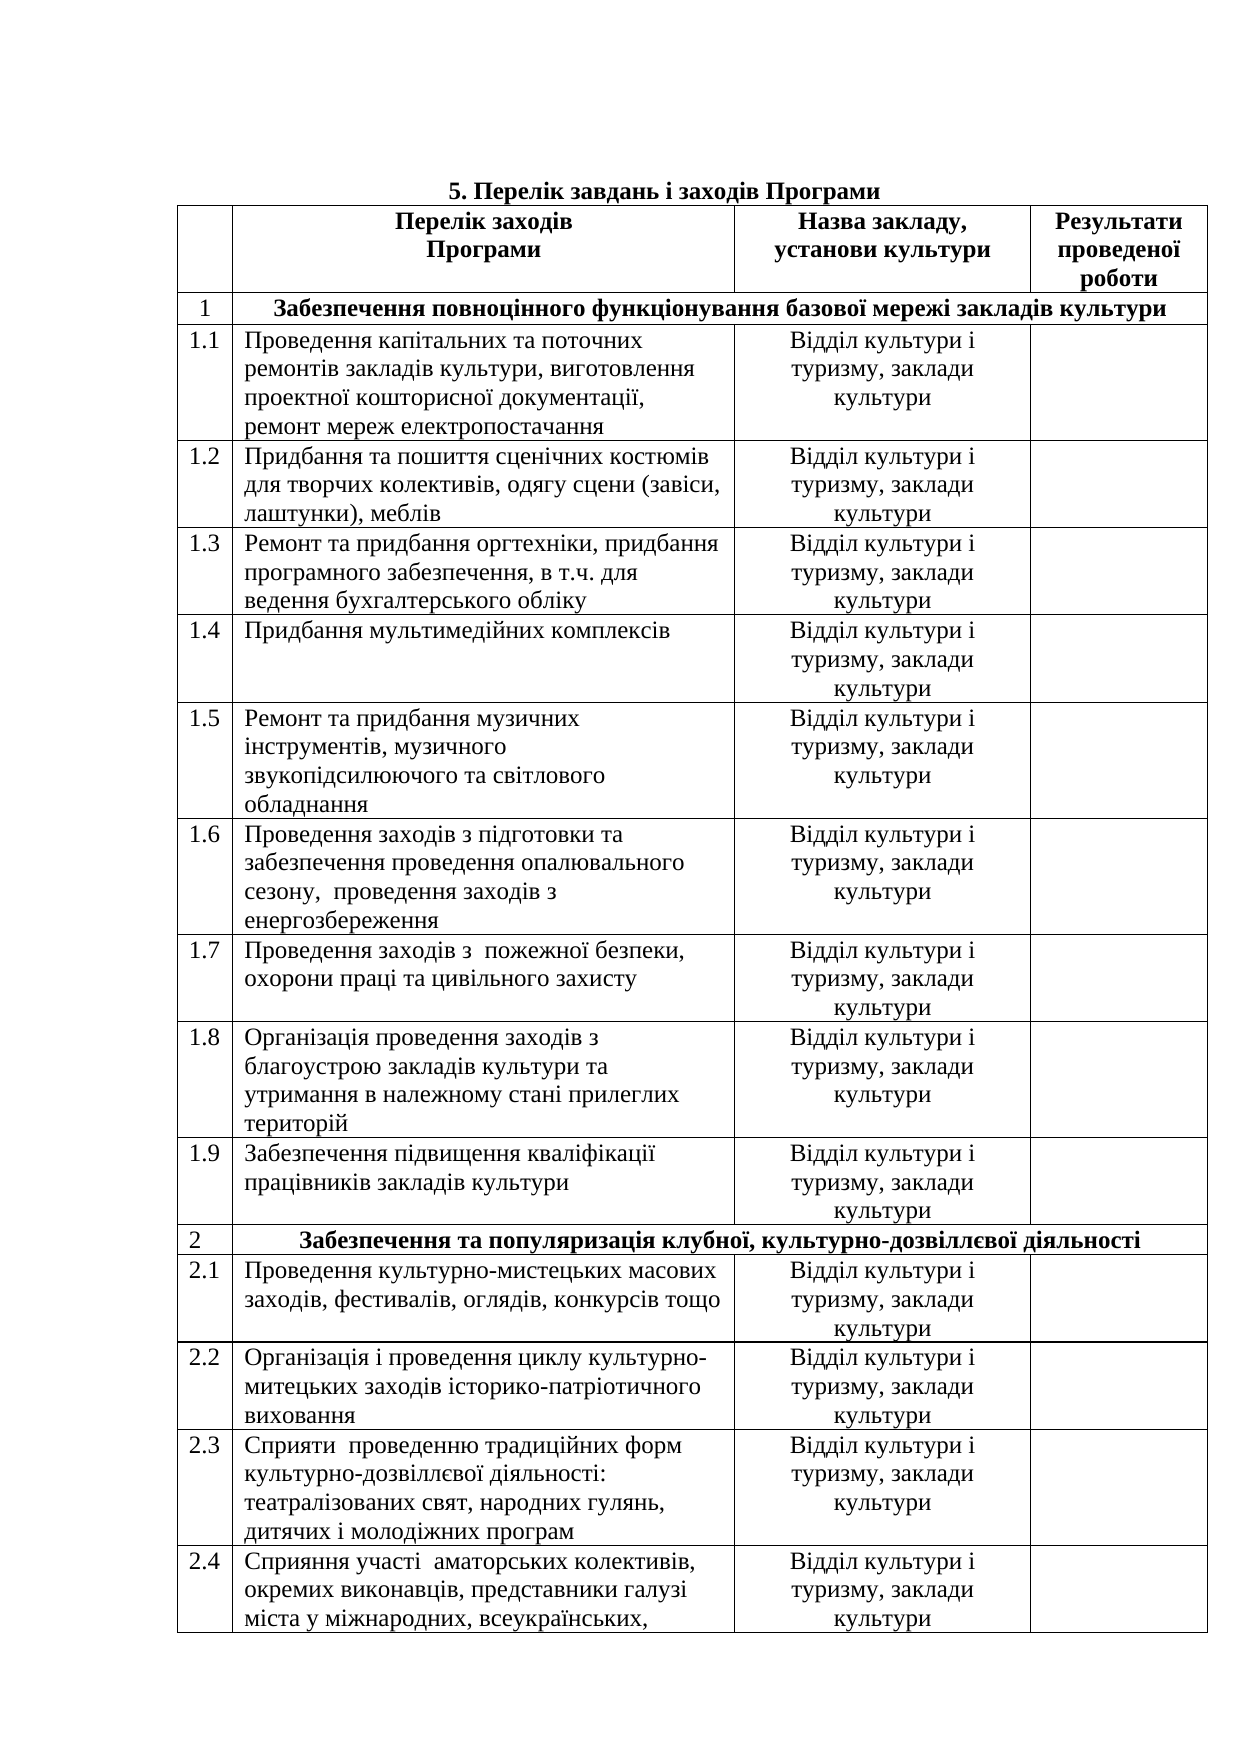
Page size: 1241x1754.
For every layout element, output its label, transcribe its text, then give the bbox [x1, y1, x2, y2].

table_cell Відділ культури і туризму, заклади культури [735, 1138, 1030, 1224]
table_cell Придбання та пошиття сценічних костюмів для творчих колективів, одягу сцени (завіси, лаштунки), меблів [233, 441, 734, 527]
table_cell Придбання мультимедійних комплексів [233, 615, 734, 702]
table_cell 2.2 [178, 1343, 232, 1429]
table_cell [1031, 1430, 1207, 1545]
table_cell 1.1 [178, 325, 232, 440]
table_cell [1031, 1255, 1207, 1341]
table_cell [1031, 441, 1207, 527]
table_cell Відділ культури і туризму, заклади культури [735, 1022, 1030, 1137]
table_cell [1031, 819, 1207, 934]
table_cell Відділ культури і туризму, заклади культури [735, 528, 1030, 614]
table_cell 1.8 [178, 1022, 232, 1137]
table_cell [1031, 1022, 1207, 1137]
table_cell Відділ культури і туризму, заклади культури [735, 1255, 1030, 1341]
table_cell Відділ культури і туризму, заклади культури [735, 325, 1030, 440]
table_cell 1.3 [178, 528, 232, 614]
table_cell Забезпечення та популяризація клубної, культурно-дозвіллєвої діяльності [233, 1225, 1207, 1254]
table_cell [1031, 615, 1207, 702]
table_cell Відділ культури і туризму, заклади культури [735, 615, 1030, 702]
table_cell [1031, 325, 1207, 440]
table_cell 2.1 [178, 1255, 232, 1341]
table_cell [1031, 935, 1207, 1021]
table_cell Відділ культури і туризму, заклади культури [735, 819, 1030, 934]
table_cell Відділ культури і туризму, заклади культури [735, 1430, 1030, 1545]
table_cell [1031, 1138, 1207, 1224]
table_cell Ремонт та придбання оргтехніки, придбання програмного забезпечення, в т.ч. для ведення бухгалтерського обліку [233, 528, 734, 614]
table_cell 1.5 [178, 703, 232, 818]
table_header Назва закладу, установи культури [735, 206, 1030, 292]
table_cell 1.6 [178, 819, 232, 934]
table_cell Проведення капітальних та поточних ремонтів закладів культури, виготовлення проектної кошторисної документації, ремонт мереж електропостачання [233, 325, 734, 440]
table_cell [1031, 1546, 1207, 1632]
table_cell 2.4 [178, 1546, 232, 1632]
table_cell Відділ культури і туризму, заклади культури [735, 1343, 1030, 1429]
table_cell [1031, 528, 1207, 614]
table_cell Відділ культури і туризму, заклади культури [735, 441, 1030, 527]
table_cell Сприяти проведенню традиційних форм культурно-дозвіллєвої діяльності: театралізованих свят, народних гулянь, дитячих і молодіжних програм [233, 1430, 734, 1545]
table_cell Організація проведення заходів з благоустрою закладів культури та утримання в належному стані прилеглих територій [233, 1022, 734, 1137]
table_cell Проведення культурно-мистецьких масових заходів, фестивалів, оглядів, конкурсів тощо [233, 1255, 734, 1341]
table_cell 1.2 [178, 441, 232, 527]
table_cell Забезпечення повноцінного функціонування базової мережі закладів культури [233, 293, 1207, 324]
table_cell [735, 1546, 1030, 1632]
table_cell 1 [178, 293, 232, 324]
table_cell 1.9 [178, 1138, 232, 1224]
table_header Перелік заходів Програми [233, 206, 734, 292]
table_cell Проведення заходів з підготовки та забезпечення проведення опалювального сезону, проведення заходів з енергозбереження [233, 819, 734, 934]
table_cell [1031, 1343, 1207, 1429]
table_cell Проведення заходів з пожежної безпеки, охорони праці та цивільного захисту [233, 935, 734, 1021]
table_cell [1031, 703, 1207, 818]
table_cell 1.7 [178, 935, 232, 1021]
table_header Результати проведеної роботи [1031, 206, 1207, 292]
table_cell Відділ культури і туризму, заклади культури [735, 935, 1030, 1021]
table_cell Організація і проведення циклу культурно-митецьких заходів історико-патріотичного виховання [233, 1343, 734, 1429]
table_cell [233, 1546, 734, 1632]
table_cell Ремонт та придбання музичних інструментів, музичного звукопідсилюючого та світлового обладнання [233, 703, 734, 818]
table_cell 2.3 [178, 1430, 232, 1545]
table_cell 1.4 [178, 615, 232, 702]
table_cell Відділ культури і туризму, заклади культури [735, 703, 1030, 818]
table_cell 2 [178, 1225, 232, 1254]
table_header [178, 206, 232, 292]
text 5. Перелік завдань і заходів Програми [177, 176, 1152, 205]
table_cell Забезпечення підвищення кваліфікації працівників закладів культури [233, 1138, 734, 1224]
